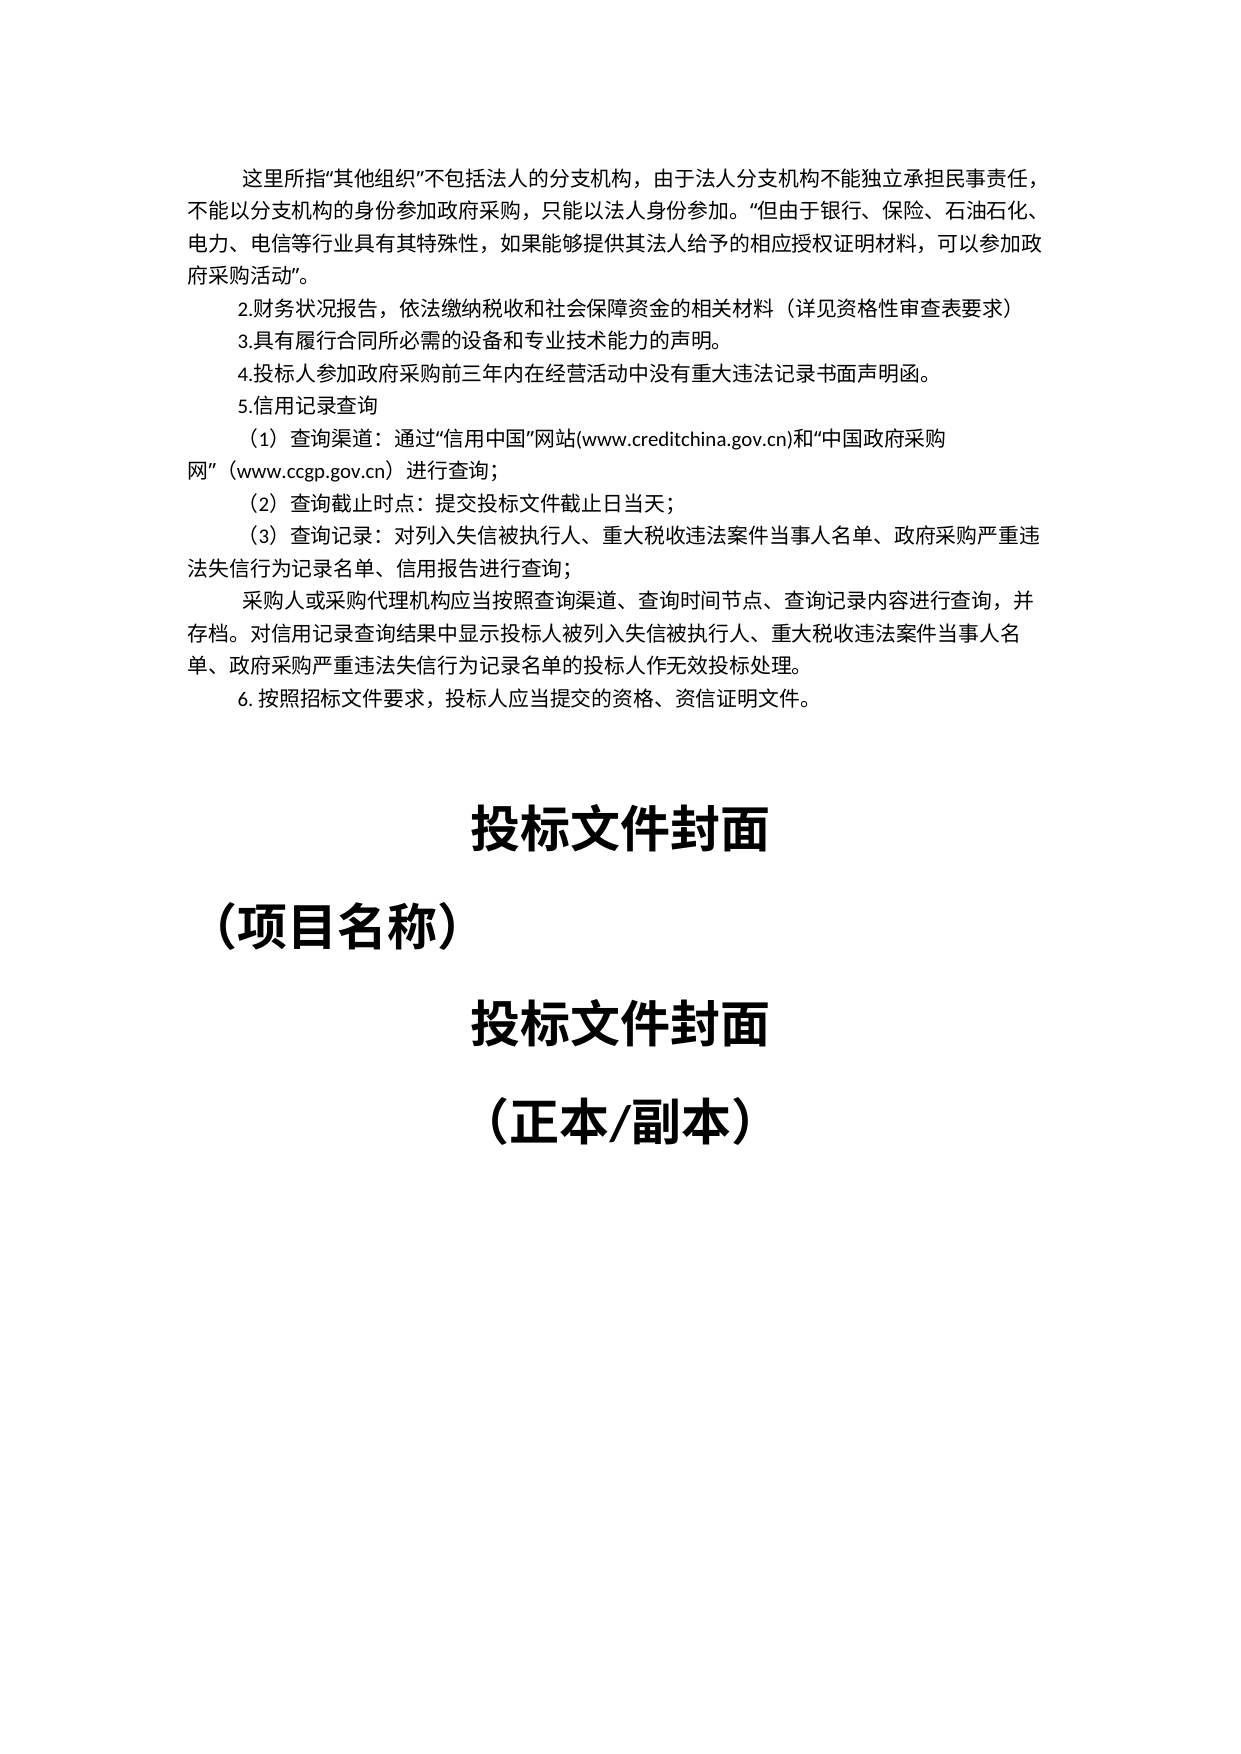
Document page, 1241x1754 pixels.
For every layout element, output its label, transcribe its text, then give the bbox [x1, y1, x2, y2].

text 6. 按照招标文件要求，投标人应当提交的资格、资信证明文件。 [187, 682, 1053, 714]
text 4.投标人参加政府采购前三年内在经营活动中没有重大违法记录书面声明函。 [187, 357, 1053, 389]
text （2）查询截止时点：提交投标文件截止日当天； [187, 487, 1053, 519]
text 投标文件封面 [187, 779, 1053, 877]
text （项目名称） [187, 877, 1053, 974]
text （1）查询渠道：通过“信用中国”网站(www.creditchina.gov.cn)和“中国政府采购网”（www.ccgp.gov.cn）进行查询； [187, 422, 1053, 487]
text （3）查询记录：对列入失信被执行人、重大税收违法案件当事人名单、政府采购严重违法失信行为记录名单、信用报告进行查询； [187, 519, 1053, 584]
text （正本/副本） [187, 1072, 1053, 1169]
text 5.信用记录查询 [187, 389, 1053, 422]
text 3.具有履行合同所必需的设备和专业技术能力的声明。 [187, 324, 1053, 357]
text 采购人或采购代理机构应当按照查询渠道、查询时间节点、查询记录内容进行查询，并存档。对信用记录查询结果中显示投标人被列入失信被执行人、重大税收违法案件当事人名单、政府采购严重违法失信行为记录名单的投标人作无效投标处理。 [187, 584, 1053, 682]
text 投标文件封面 [187, 974, 1053, 1072]
text 这里所指“其他组织”不包括法人的分支机构，由于法人分支机构不能独立承担民事责任，不能以分支机构的身份参加政府采购，只能以法人身份参加。“但由于银行、保险、石油石化、电力、电信等行业具有其特殊性，如果能够提供其法人给予的相应授权证明材料，可以参加政府采购活动”。 [187, 162, 1053, 292]
text 2.财务状况报告，依法缴纳税收和社会保障资金的相关材料（详见资格性审查表要求） [187, 292, 1053, 324]
